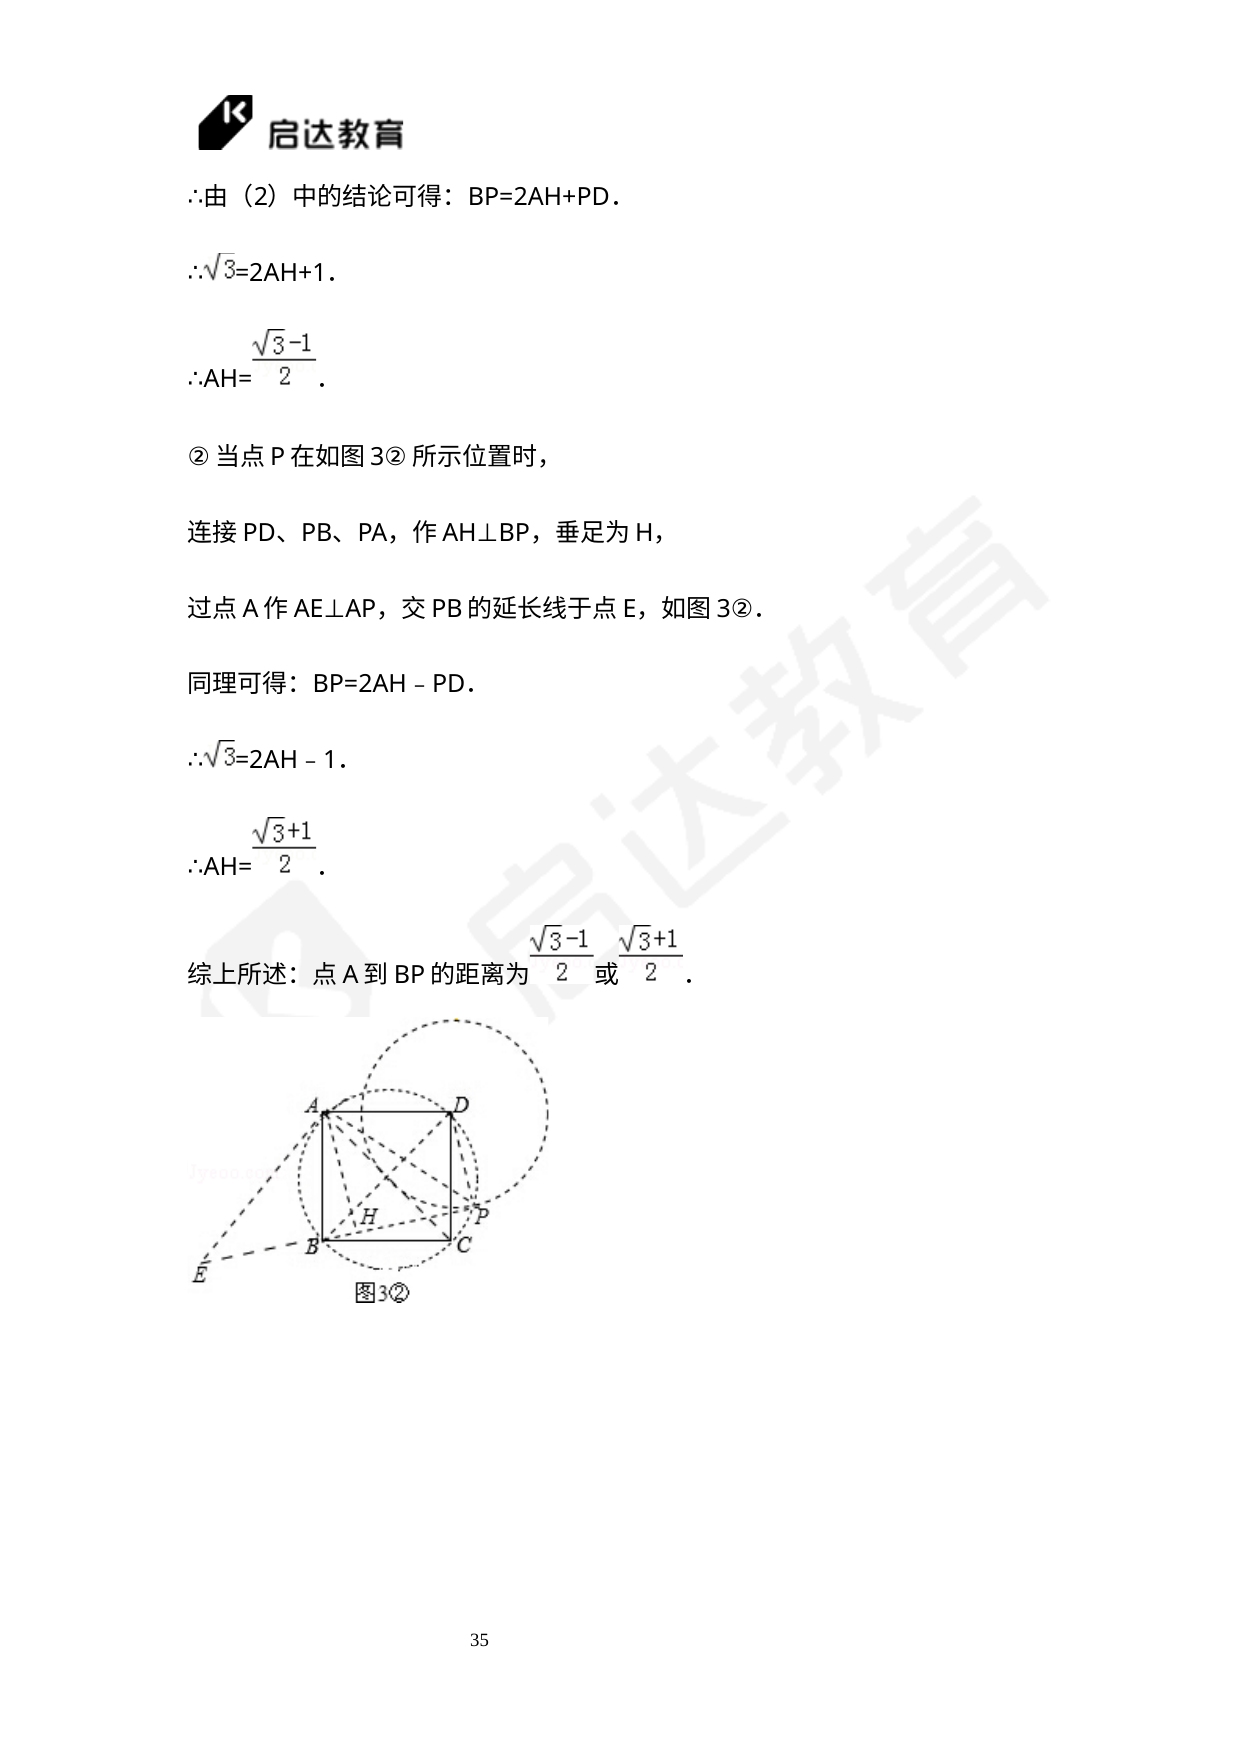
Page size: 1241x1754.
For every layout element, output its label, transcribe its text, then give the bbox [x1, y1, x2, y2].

text ②当点P在如图3②所示位置时， [187, 422, 1053, 487]
text 连接PD、PB、PA，作AH⊥BP，垂足为H， [187, 498, 1053, 563]
picture [529, 925, 594, 984]
picture [203, 740, 235, 769]
picture [187, 1017, 549, 1303]
text ∴=2AH+1． [187, 238, 1053, 303]
text ∴由（2）中的结论可得：BP=2AH+PD． [187, 162, 1053, 227]
text 同理可得：BP=2AH﹣PD． [187, 649, 1053, 714]
picture [618, 925, 683, 984]
text ∴AH=． [187, 801, 1053, 899]
picture [203, 253, 235, 282]
picture [198, 95, 404, 150]
picture [252, 329, 317, 388]
picture [252, 817, 317, 876]
text 综上所述：点A到BP的距离为或． [187, 909, 1053, 1007]
text 过点A作AE⊥AP，交PB的延长线于点E，如图3②． [187, 574, 1053, 639]
text ∴=2AH﹣1． [187, 725, 1053, 790]
text ∴AH=． [187, 314, 1053, 411]
